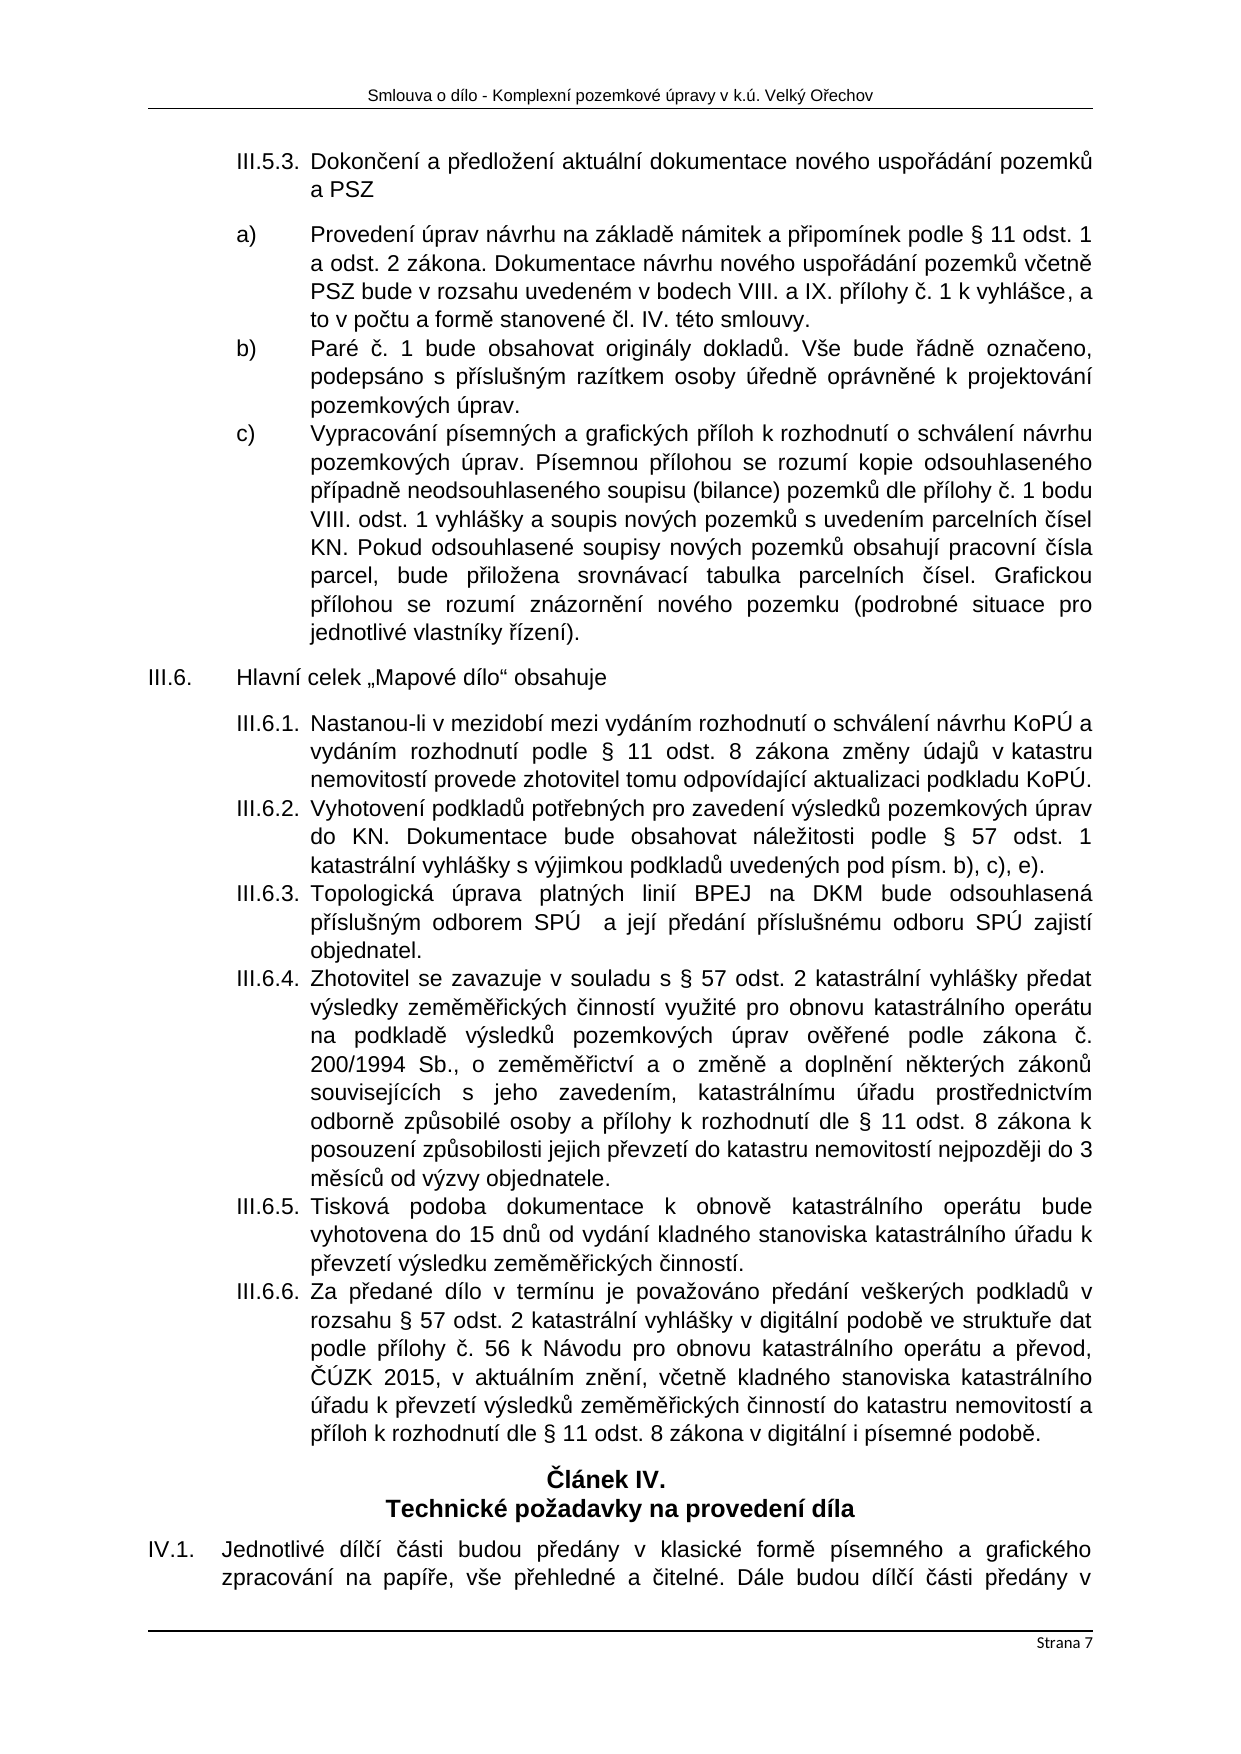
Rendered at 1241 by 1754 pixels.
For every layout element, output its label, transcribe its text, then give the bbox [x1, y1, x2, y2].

text Nastanou-li v mezidobí mezi vydáním rozhodnutí o schválení návrhu KoPÚ a vydáním rozhodnutí podle § 11 odst. 8 zákona změny údajů v katastru nemovitostí provede zhotovitel tomu odpovídající aktualizaci podkladu KoPÚ. [236, 709, 1093, 793]
list Hlavní celek „Mapové dílo“ obsahuje [148, 664, 1093, 691]
text Dokončení a předložení aktuální dokumentace nového uspořádání pozemků a PSZ [236, 148, 1093, 202]
subtitle Technické požadavky na provedení díla [148, 1466, 1093, 1523]
text Provedení úprav návrhu na základě námitek a připomínek podle § 11 odst. 1 a odst. 2 zákona. Dokumentace návrhu nového uspořádání pozemků včetně PSZ bude v rozsahu uvedeném v bodech VIII. a IX. přílohy č. 1 k vyhlášce, a to v počtu a formě stanovené čl. IV. této smlouvy. [236, 221, 1093, 333]
text Paré č. 1 bude obsahovat originály dokladů. Vše bude řádně označeno, podepsáno s příslušným razítkem osoby úředně oprávněné k projektování pozemkových úprav. [236, 335, 1093, 418]
text Za předané dílo v termínu je považováno předání veškerých podkladů v rozsahu § 57 odst. 2 katastrální vyhlášky v digitální podobě ve struktuře dat podle přílohy č. 56 k Návodu pro obnovu katastrálního operátu a převod, ČÚZK 2015, v aktuálním znění, včetně kladného stanoviska katastrálního úřadu k převzetí výsledků zeměměřických činností do katastru nemovitostí a příloh k rozhodnutí dle § 11 odst. 8 zákona v digitální i písemné podobě. [236, 1278, 1093, 1447]
text Zhotovitel se zavazuje v souladu s § 57 odst. 2 katastrální vyhlášky předat výsledky zeměměřických činností využité pro obnovu katastrálního operátu na podkladě výsledků pozemkových úprav ověřené podle zákona č. 200/1994 Sb., o zeměměřictví a o změně a doplnění některých zákonů souvisejících s jeho zavedením, katastrálnímu úřadu prostřednictvím odborně způsobilé osoby a přílohy k rozhodnutí dle § 11 odst. 8 zákona k posouzení způsobilosti jejich převzetí do katastru nemovitostí nejpozději do 3 měsíců od výzvy objednatele. [236, 965, 1093, 1191]
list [148, 1536, 1093, 1590]
text Vypracování písemných a grafických příloh k rozhodnutí o schválení návrhu pozemkových úprav. Písemnou přílohou se rozumí kopie odsouhlaseného případně neodsouhlaseného soupisu (bilance) pozemků dle přílohy č. 1 bodu VIII. odst. 1 vyhlášky a soupis nových pozemků s uvedením parcelních čísel KN. Pokud odsouhlasené soupisy nových pozemků obsahují pracovní čísla parcel, bude přiložena srovnávací tabulka parcelních čísel. Grafickou přílohou se rozumí znázornění nového pozemku (podrobné situace pro jednotlivé vlastníky řízení). [236, 420, 1093, 646]
text Tisková podoba dokumentace k obnově katastrálního operátu bude vyhotovena do 15 dnů od vydání kladného stanoviska katastrálního úřadu k převzetí výsledku zeměměřických činností. [236, 1193, 1093, 1276]
text Vyhotovení podkladů potřebných pro zavedení výsledků pozemkových úprav do KN. Dokumentace bude obsahovat náležitosti podle § 57 odst. 1 katastrální vyhlášky s výjimkou podkladů uvedených pod písm. b), c), e). [236, 795, 1093, 878]
text Topologická úprava platných linií BPEJ na DKM bude odsouhlasená příslušným odborem SPÚ a její předání příslušnému odboru SPÚ zajistí objednatel. [236, 880, 1093, 963]
